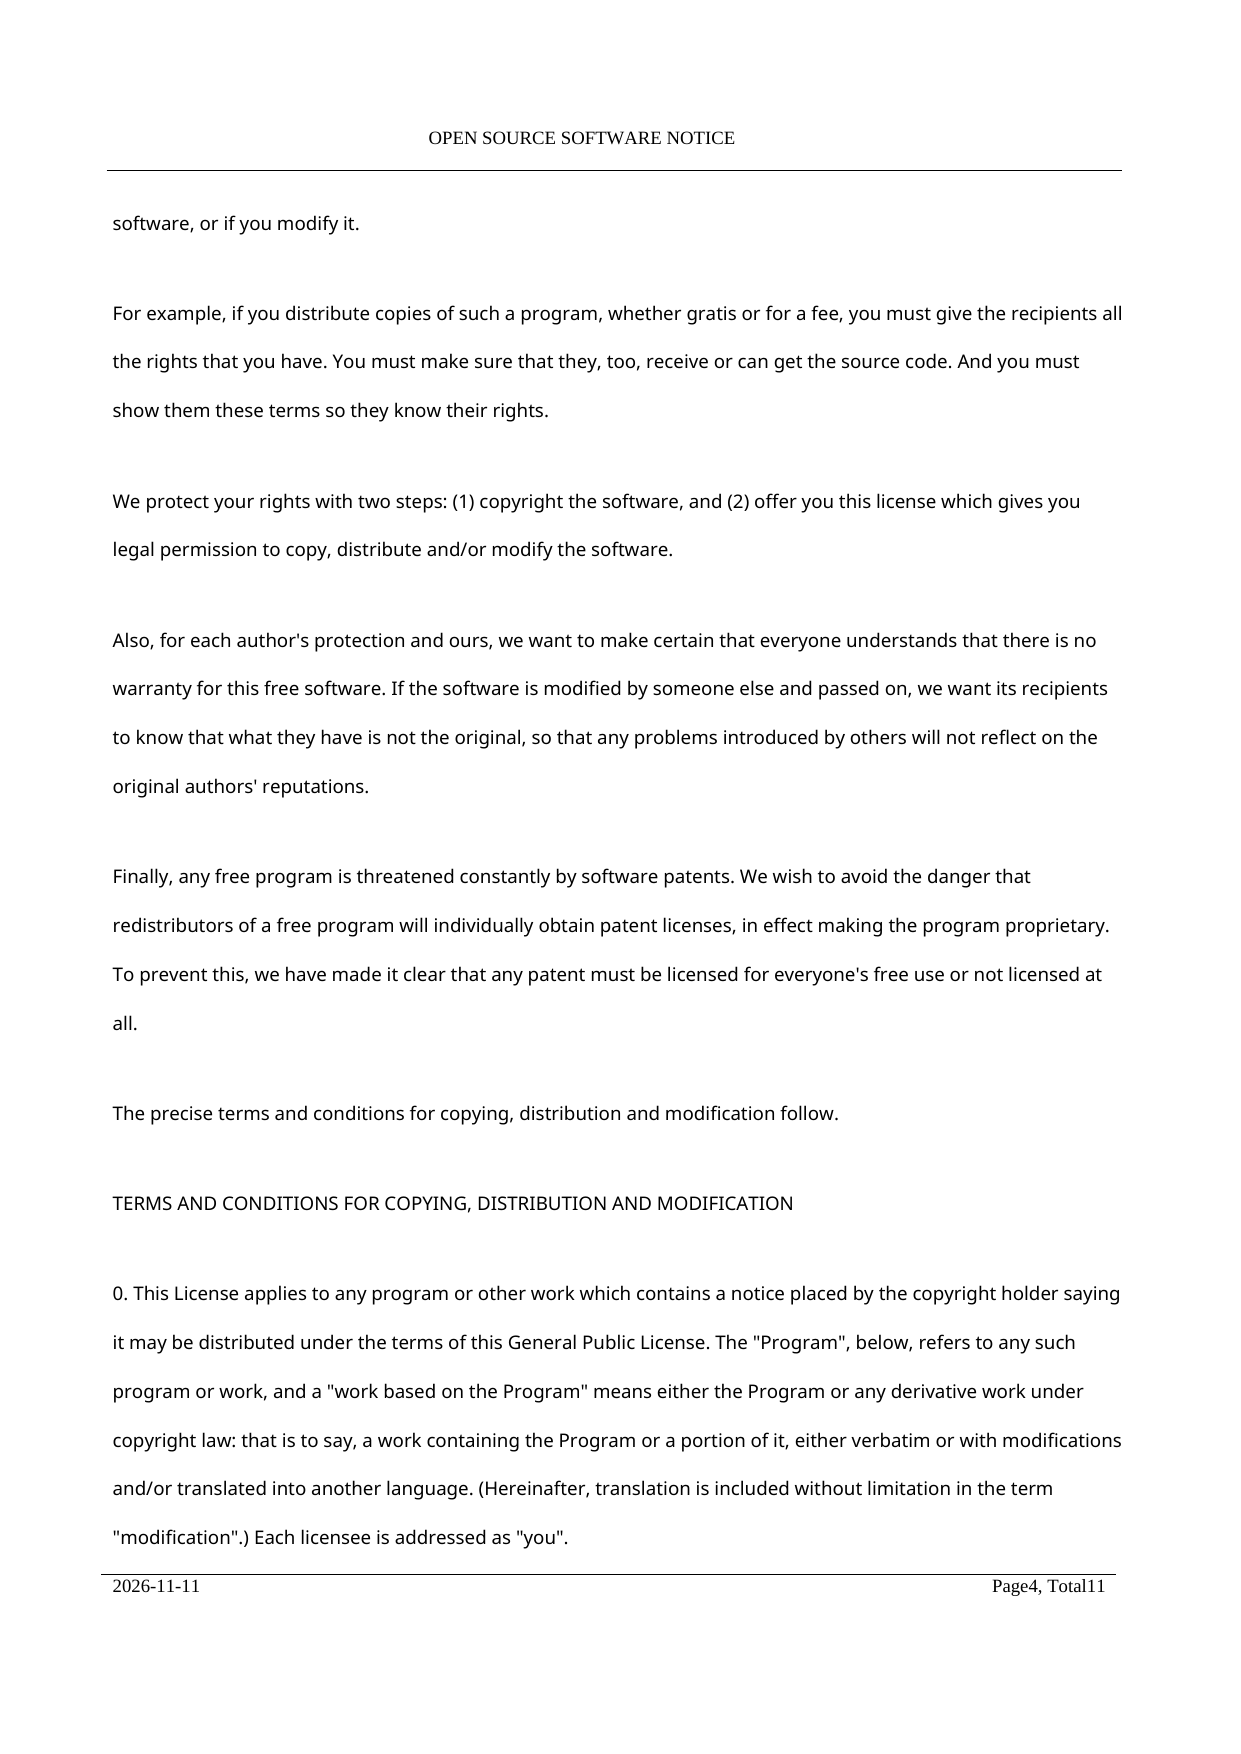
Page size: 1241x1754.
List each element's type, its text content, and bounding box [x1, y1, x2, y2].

text Finally, any free program is threatened constantly by software patents. We wish to avoid the danger that redistributors of a free program will individually obtain patent licenses, in effect making the program proprietary. To prevent this, we have made it clear that any patent must be licensed for everyone's free use or not licensed at all. [112, 860, 1128, 1039]
text For example, if you distribute copies of such a program, whether gratis or for a fee, you must give the recipients all the rights that you have. You must make sure that they, too, receive or can get the source code. And you must show them these terms so they know their rights. [112, 297, 1128, 427]
text Also, for each author's protection and ours, we want to make certain that everyone understands that there is no warranty for this free software. If the software is modified by someone else and passed on, we want its recipients to know that what they have is not the original, so that any problems introduced by others will not reflect on the original authors' reputations. [112, 623, 1128, 802]
text The precise terms and conditions for copying, distribution and modification follow. [112, 1097, 1128, 1129]
text 0. This License applies to any program or other work which contains a notice placed by the copyright holder saying it may be distributed under the terms of this General Public License. The "Program", below, refers to any such program or work, and a "work based on the Program" means either the Program or any derivative work under copyright law: that is to say, a work containing the Program or a portion of it, either verbatim or with modifications and/or translated into another language. (Hereinafter, translation is included without limitation in the term "modification".) Each licensee is addressed as "you". [112, 1277, 1128, 1553]
text We protect your rights with two steps: (1) copyright the software, and (2) offer you this license which gives you legal permission to copy, distribute and/or modify the software. [112, 484, 1128, 566]
text TERMS AND CONDITIONS FOR COPYING, DISTRIBUTION AND MODIFICATION [112, 1187, 1128, 1219]
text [112, 206, 1128, 239]
